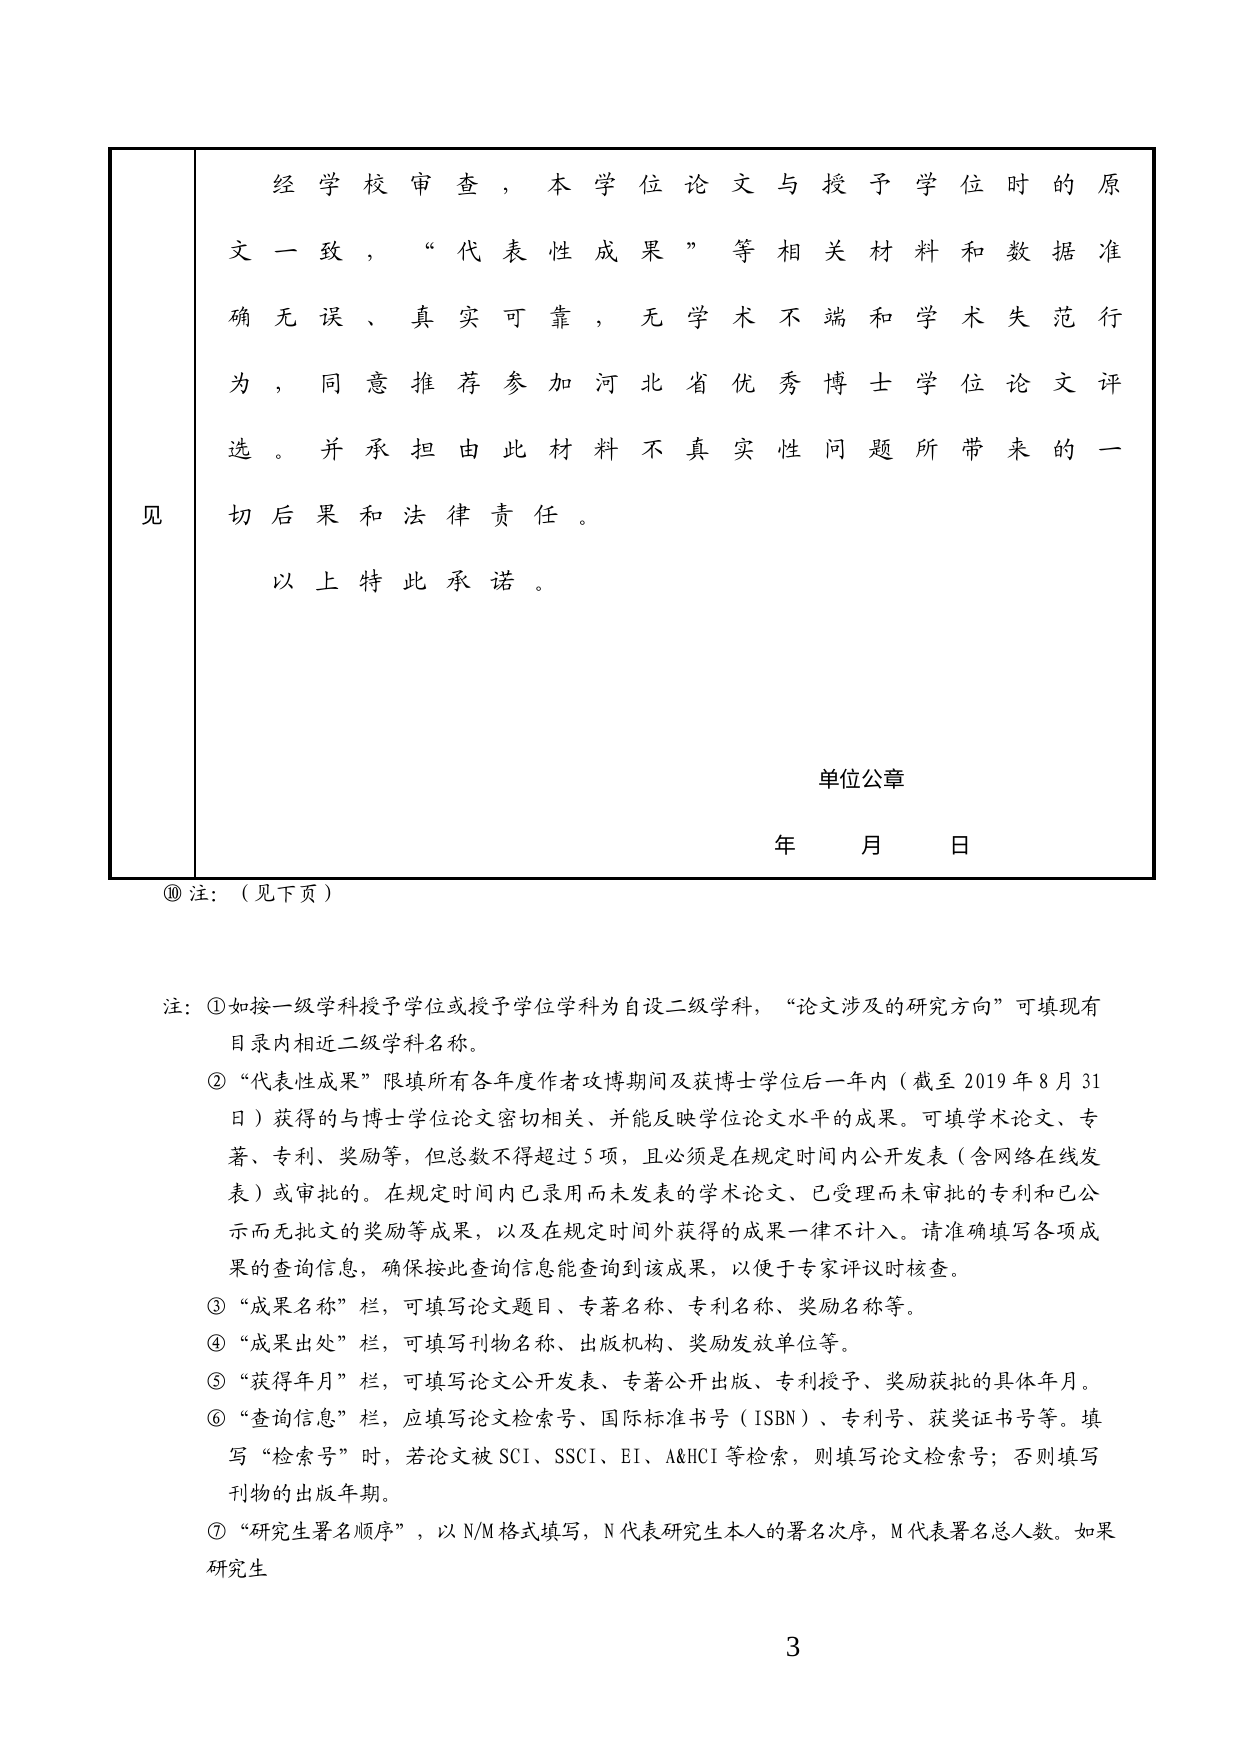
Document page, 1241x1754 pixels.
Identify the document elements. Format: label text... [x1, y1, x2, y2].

text ⑩注：（见下页） [162, 880, 1102, 905]
table_cell 单 位 承 诺 及 推 荐 意 见 [112, 150, 194, 877]
text 注：①如按一级学科授予学位或授予学位学科为自设二级学科，“论文涉及的研究方向”可填现有目录内相近二级学科名称。 [162, 992, 1102, 1055]
text ⑤“获得年月”栏，可填写论文公开发表、专著公开出版、专利授予、奖励获批的具体年月。 [162, 1367, 1102, 1392]
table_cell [196, 150, 1152, 877]
text ⑥“查询信息”栏，应填写论文检索号、国际标准书号（ISBN）、专利号、获奖证书号等。填写“检索号”时，若论文被SCI、SSCI、EI、A&HCI等检索，则填写论文检索号；否则填写刊物的出版年期。 [162, 1405, 1102, 1505]
text ②“代表性成果”限填所有各年度作者攻博期间及获博士学位后一年内（截至2019年8月31日）获得的与博士学位论文密切相关、并能反映学位论文水平的成果。可填学术论文、专著、专利、奖励等，但总数不得超过5项，且必须是在规定时间内公开发表（含网络在线发表）或审批的。在规定时间内已录用而未发表的学术论文、已受理而未审批的专利和已公示而无批文的奖励等成果，以及在规定时间外获得的成果一律不计入。请准确填写各项成果的查询信息，确保按此查询信息能查询到该成果，以便于专家评议时核查。 [162, 1067, 1102, 1280]
text ④“成果出处”栏，可填写刊物名称、出版机构、奖励发放单位等。 [162, 1330, 1102, 1355]
text ③“成果名称”栏，可填写论文题目、专著名称、专利名称、奖励名称等。 [162, 1292, 1102, 1317]
text ⑦“研究生署名顺序”，以N/M格式填写，N代表研究生本人的署名次序，M代表署名总人数。如果研究生 [162, 1517, 1117, 1580]
